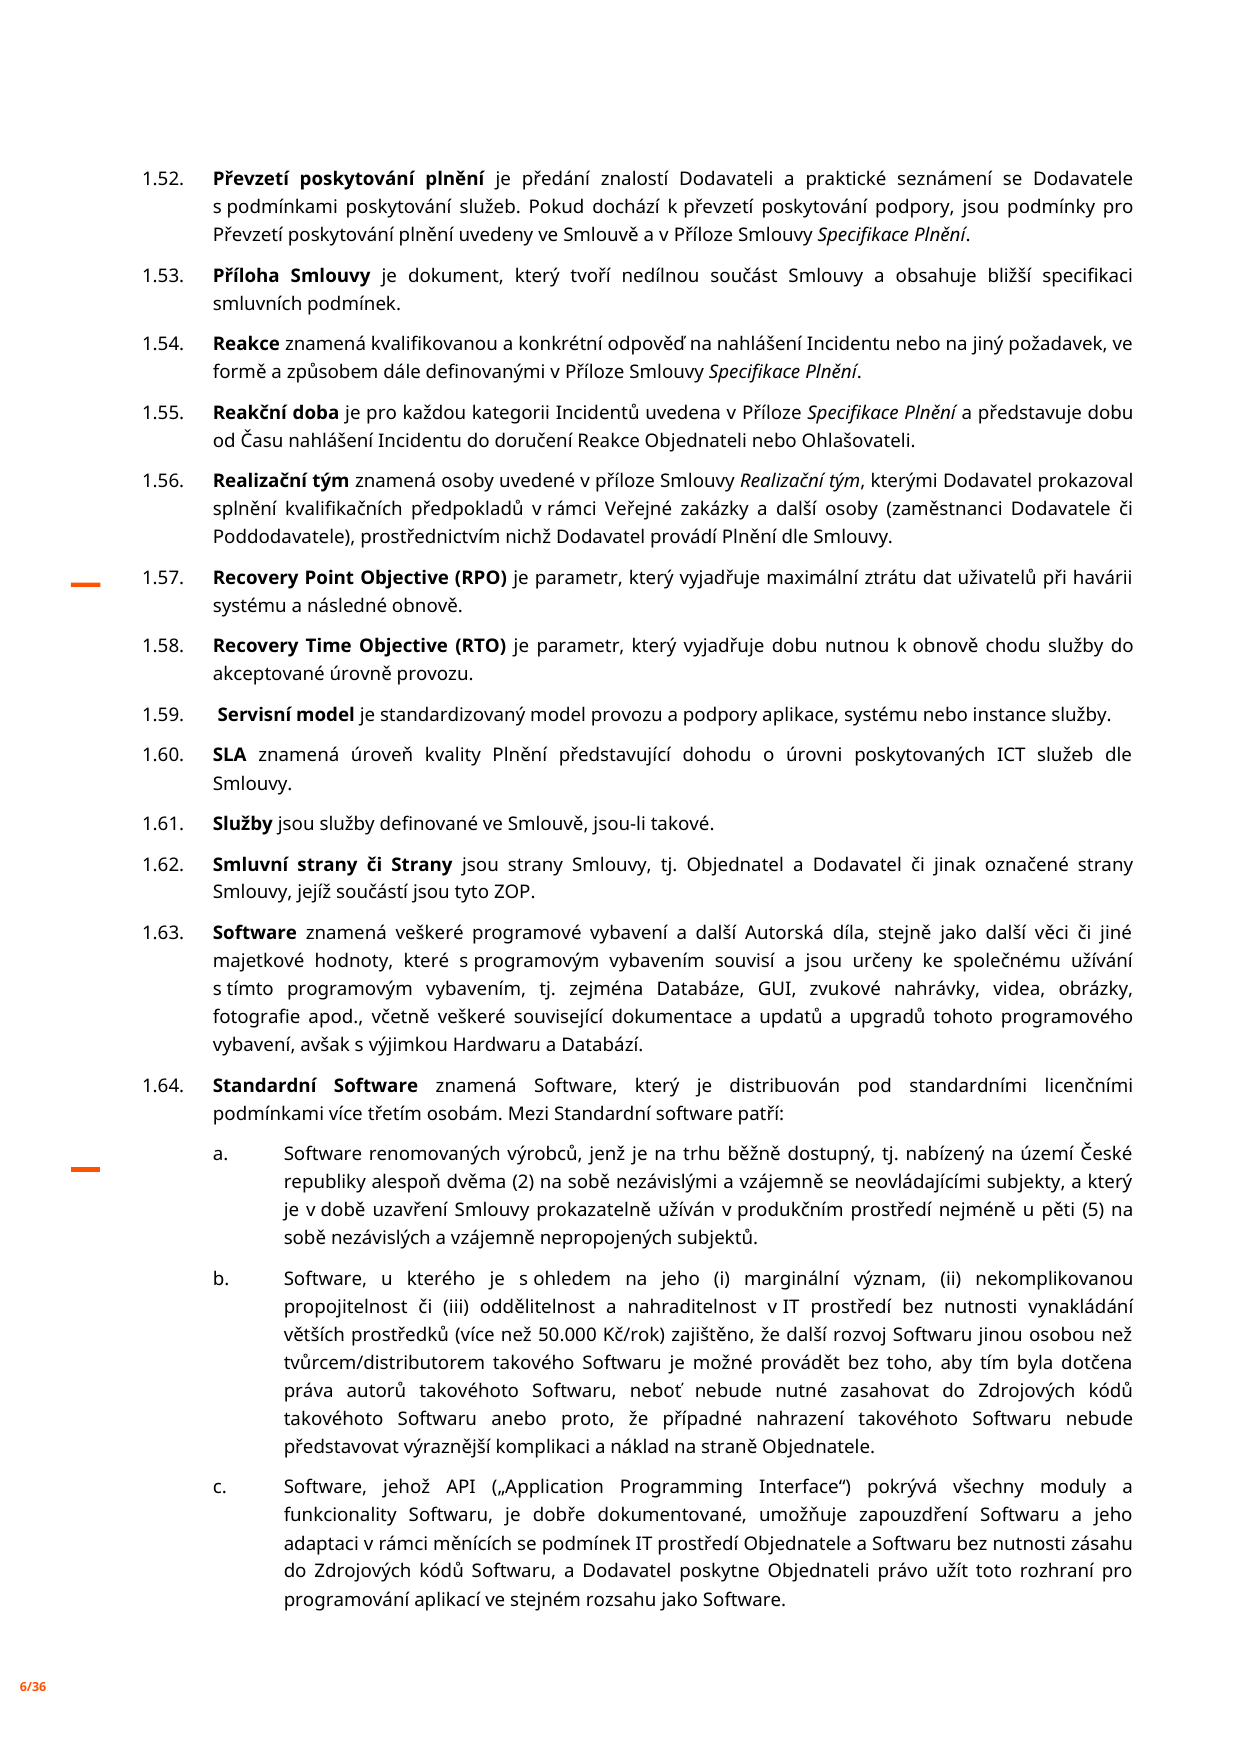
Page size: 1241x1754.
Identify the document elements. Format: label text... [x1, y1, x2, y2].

text Software renomovaných výrobců, jenž je na trhu běžně dostupný, tj. nabízený na území České republiky alespoň dvěma (2) na sobě nezávislými a vzájemně se neovládajícími subjekty, a který je v době uzavření Smlouvy prokazatelně užíván v produkčním prostředí nejméně u pěti (5) na sobě nezávislých a vzájemně nepropojených subjektů. [213, 1141, 1134, 1250]
text Smluvní strany či Strany jsou strany Smlouvy, tj. Objednatel a Dodavatel či jinak označené strany Smlouvy, jejíž součástí jsou tyto ZOP. [142, 851, 1134, 904]
text SLA znamená úroveň kvality Plnění představující dohodu o úrovni poskytovaných ICT služeb dle Smlouvy. [142, 742, 1134, 795]
text Servisní model je standardizovaný model provozu a podpory aplikace, systému nebo instance služby. [142, 701, 1134, 727]
text Standardní Software znamená Software, který je distribuován pod standardními licenčními podmínkami více třetím osobám. Mezi Standardní software patří: [142, 1072, 1134, 1126]
text Recovery Point Objective (RPO) je parametr, který vyjadřuje maximální ztrátu dat uživatelů při havárii systému a následné obnově. [142, 564, 1134, 618]
text Služby jsou služby definované ve Smlouvě, jsou-li takové. [142, 810, 1134, 836]
text Příloha Smlouvy je dokument, který tvoří nedílnou součást Smlouvy a obsahuje bližší specifikaci smluvních podmínek. [142, 262, 1134, 316]
text Recovery Time Objective (RTO) je parametr, který vyjadřuje dobu nutnou k obnově chodu služby do akceptované úrovně provozu. [142, 633, 1134, 686]
text Software znamená veškeré programové vybavení a další Autorská díla, stejně jako další věci či jiné majetkové hodnoty, které s programovým vybavením souvisí a jsou určeny ke společnému užívání s tímto programovým vybavením, tj. zejména Databáze, GUI, zvukové nahrávky, videa, obrázky, fotografie apod., včetně veškeré související dokumentace a updatů a upgradů tohoto programového vybavení, avšak s výjimkou Hardwaru a Databází. [142, 919, 1134, 1057]
text Realizační tým znamená osoby uvedené v příloze Smlouvy Realizační tým, kterými Dodavatel prokazoval splnění kvalifikačních předpokladů v rámci Veřejné zakázky a další osoby (zaměstnanci Dodavatele či Poddodavatele), prostřednictvím nichž Dodavatel provádí Plnění dle Smlouvy. [142, 468, 1134, 549]
text Převzetí poskytování plnění je předání znalostí Dodavateli a praktické seznámení se Dodavatele s podmínkami poskytování služeb. Pokud dochází k převzetí poskytování podpory, jsou podmínky pro Převzetí poskytování plnění uvedeny ve Smlouvě a v Příloze Smlouvy Specifikace Plnění. [142, 165, 1134, 247]
text Reakční doba je pro každou kategorii Incidentů uvedena v Příloze Specifikace Plnění a představuje dobu od Času nahlášení Incidentu do doručení Reakce Objednateli nebo Ohlašovateli. [142, 399, 1134, 453]
text Reakce znamená kvalifikovanou a konkrétní odpověď na nahlášení Incidentu nebo na jiný požadavek, ve formě a způsobem dále definovanými v Příloze Smlouvy Specifikace Plnění. [142, 331, 1134, 384]
text Software, u kterého je s ohledem na jeho (i) marginální význam, (ii) nekomplikovanou propojitelnost či (iii) oddělitelnost a nahraditelnost v IT prostředí bez nutnosti vynakládání větších prostředků (více než 50.000 Kč/rok) zajištěno, že další rozvoj Softwaru jinou osobou než tvůrcem/distributorem takového Softwaru je možné provádět bez toho, aby tím byla dotčena práva autorů takovéhoto Softwaru, neboť nebude nutné zasahovat do Zdrojových kódů takovéhoto Softwaru anebo proto, že případné nahrazení takovéhoto Softwaru nebude představovat výraznější komplikaci a náklad na straně Objednatele. [213, 1265, 1134, 1459]
text Software, jehož API („Application Programming Interface“) pokrývá všechny moduly a funkcionality Softwaru, je dobře dokumentované, umožňuje zapouzdření Softwaru a jeho adaptaci v rámci měnících se podmínek IT prostředí Objednatele a Softwaru bez nutnosti zásahu do Zdrojových kódů Softwaru, a Dodavatel poskytne Objednateli právo užít toto rozhraní pro programování aplikací ve stejném rozsahu jako Software. [213, 1474, 1134, 1611]
